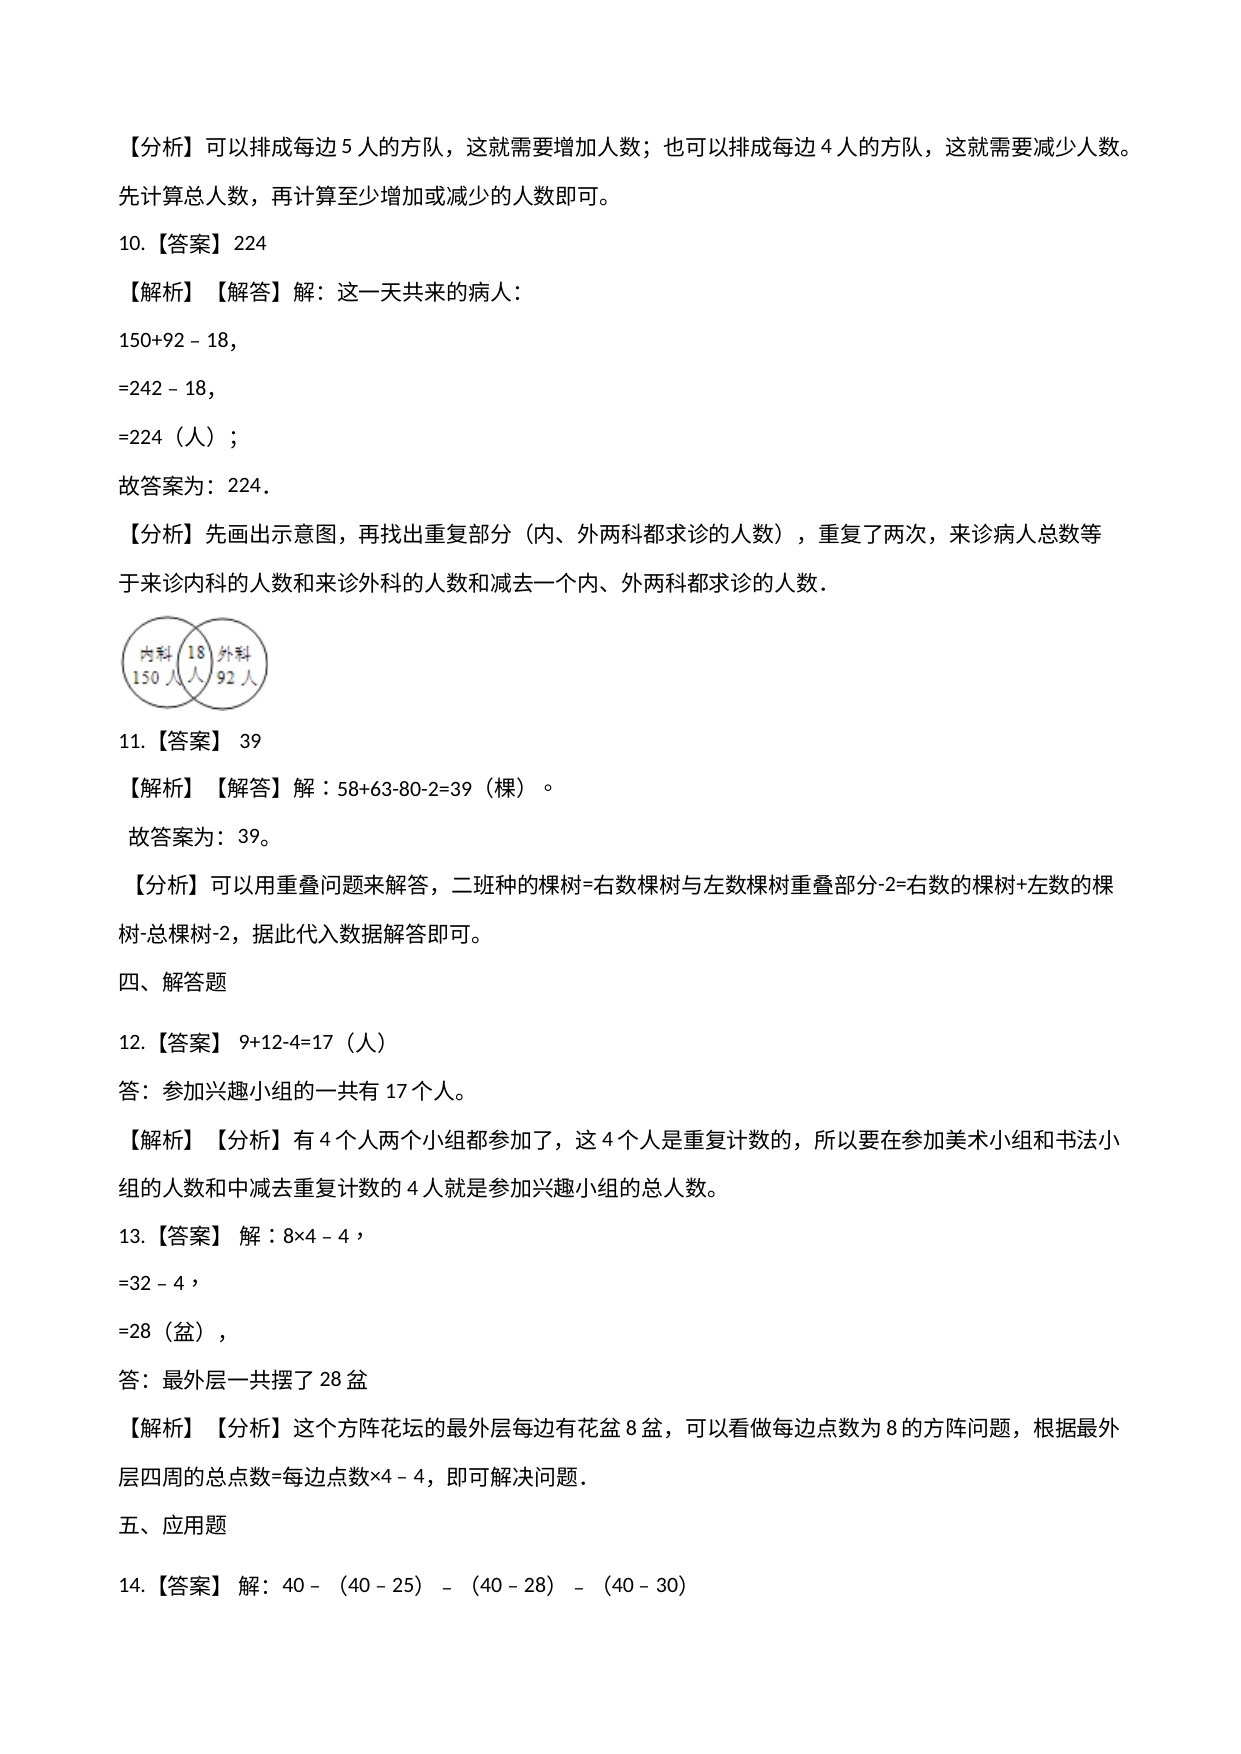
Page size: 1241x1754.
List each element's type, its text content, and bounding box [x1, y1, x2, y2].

text =242﹣18， [118, 372, 1122, 404]
text 【分析】可以用重叠问题来解答，二班种的棵树=右数棵树与左数棵树重叠部分-2=右数的棵树+左数的棵树-总棵树-2，据此代入数据解答即可。 [118, 868, 1122, 949]
text 【分析】可以排成每边5人的方队，这就需要增加人数；也可以排成每边4人的方队，这就需要减少人数。先计算总人数，再计算至少增加或减少的人数即可。 [118, 129, 1122, 211]
text 五、应用题 [118, 1508, 1122, 1540]
text 【解析】【解答】解：这一天共来的病人： [118, 275, 1122, 307]
text 150+92﹣18， [118, 323, 1122, 356]
text 【分析】先画出示意图，再找出重复部分（内、外两科都求诊的人数），重复了两次，来诊病人总数等于来诊内科的人数和来诊外科的人数和减去一个内、外两科都求诊的人数． [118, 517, 1122, 598]
text 答：最外层一共摆了28盆 [118, 1362, 1122, 1395]
text 11.【答案】 39 [118, 724, 1122, 757]
text =28（盆）， [118, 1314, 1122, 1347]
text 14.【答案】 解：40﹣（40﹣25）﹣（40﹣28）﹣（40﹣30） [118, 1569, 1122, 1601]
text 【解析】【分析】有4个人两个小组都参加了，这4个人是重复计数的，所以要在参加美术小组和书法小组的人数和中减去重复计数的4人就是参加兴趣小组的总人数。 [118, 1122, 1122, 1203]
text =32﹣4， [118, 1267, 1122, 1299]
text 故答案为：224． [118, 468, 1122, 501]
text 10.【答案】224 [118, 227, 1122, 259]
text 答：参加兴趣小组的一共有17个人。 [118, 1074, 1122, 1106]
text 【解析】【解答】解：58+63-80-2=39（棵）。 [118, 772, 1122, 804]
text 【解析】【分析】这个方阵花坛的最外层每边有花盆8盆，可以看做每边点数为8的方阵问题，根据最外层四周的总点数=每边点数×4﹣4，即可解决问题． [118, 1411, 1122, 1492]
text =224（人）； [118, 420, 1122, 452]
text 13.【答案】 解：8×4﹣4， [118, 1219, 1122, 1252]
text 四、解答题 [118, 965, 1122, 997]
text 12.【答案】 9+12-4=17（人） [118, 1026, 1122, 1058]
text 故答案为：39。 [118, 819, 1122, 852]
picture [118, 613, 269, 711]
